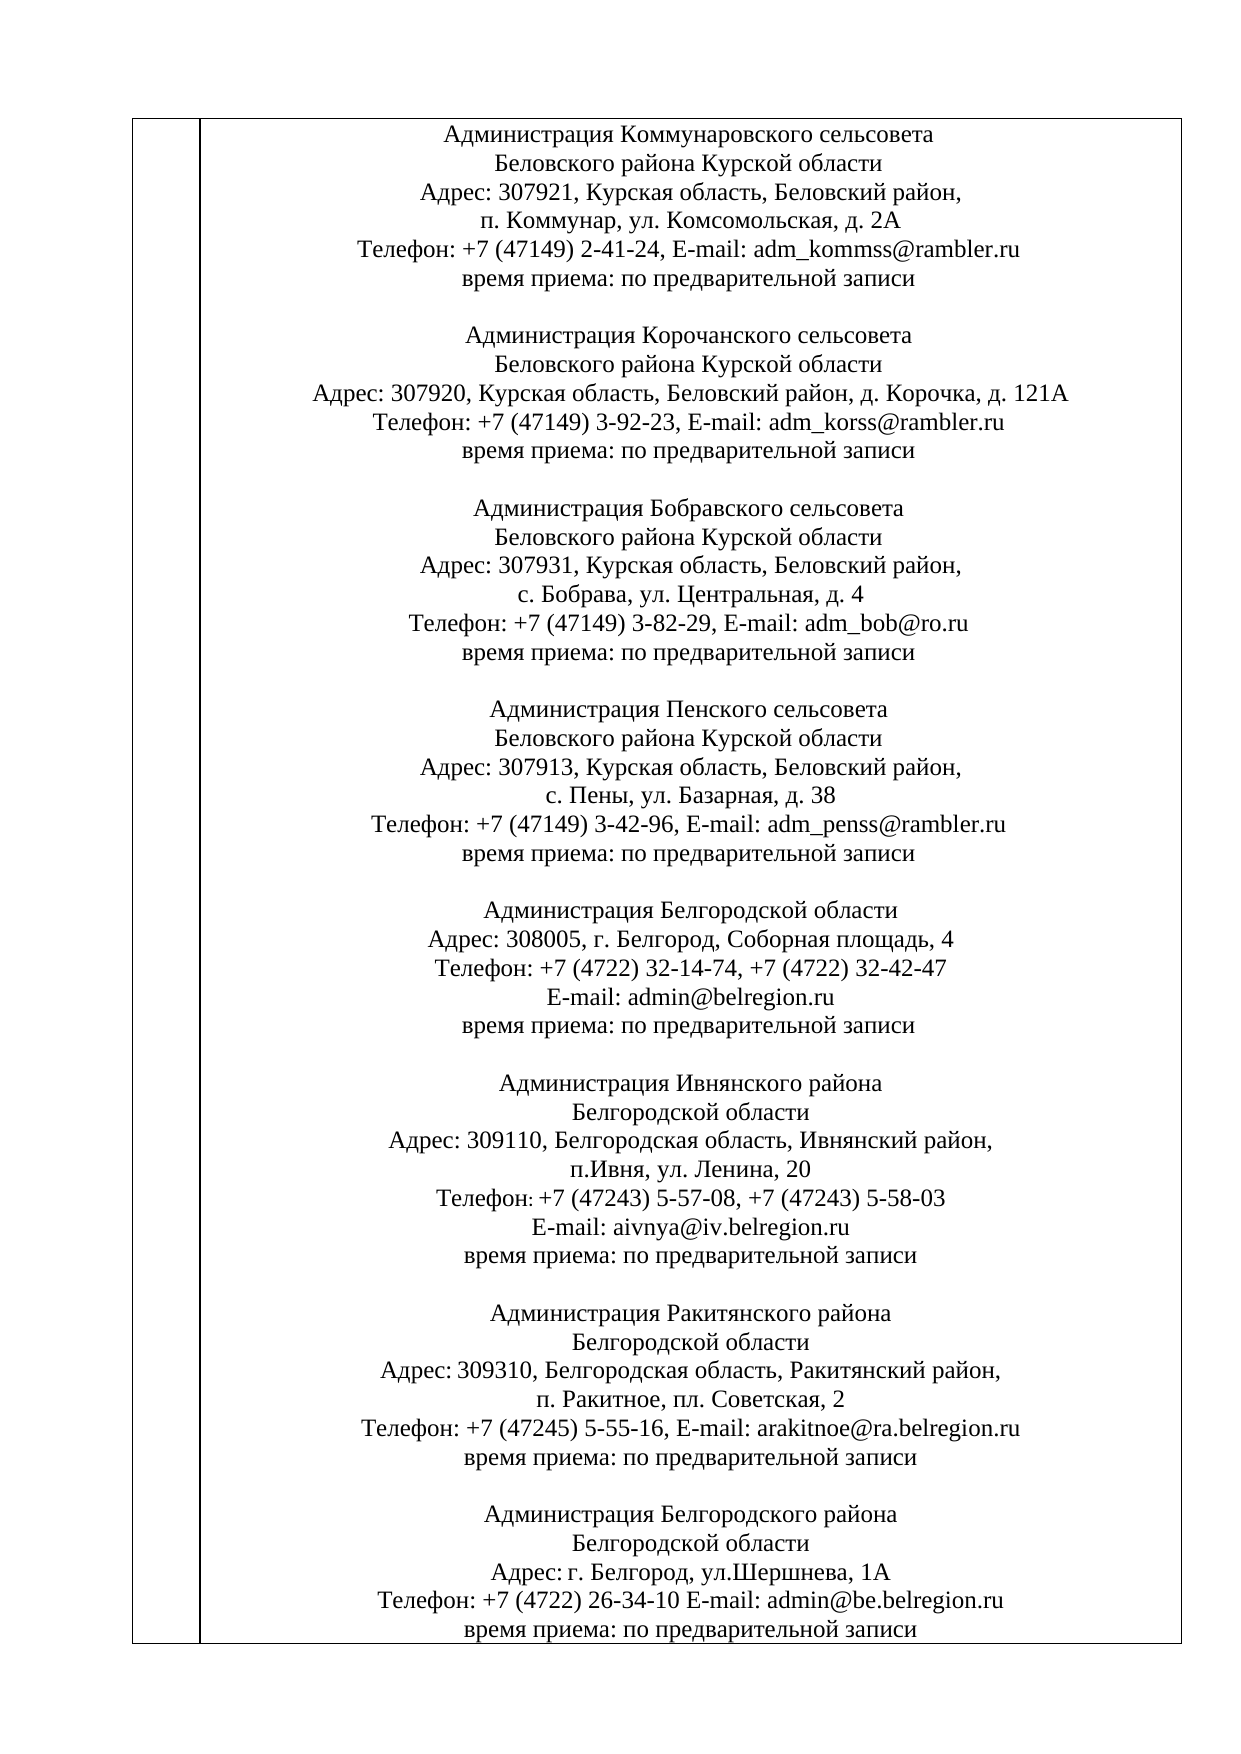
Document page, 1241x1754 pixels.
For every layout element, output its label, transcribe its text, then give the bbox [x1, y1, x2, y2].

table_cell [201, 119, 1181, 1643]
table_cell 4 [133, 119, 199, 1643]
